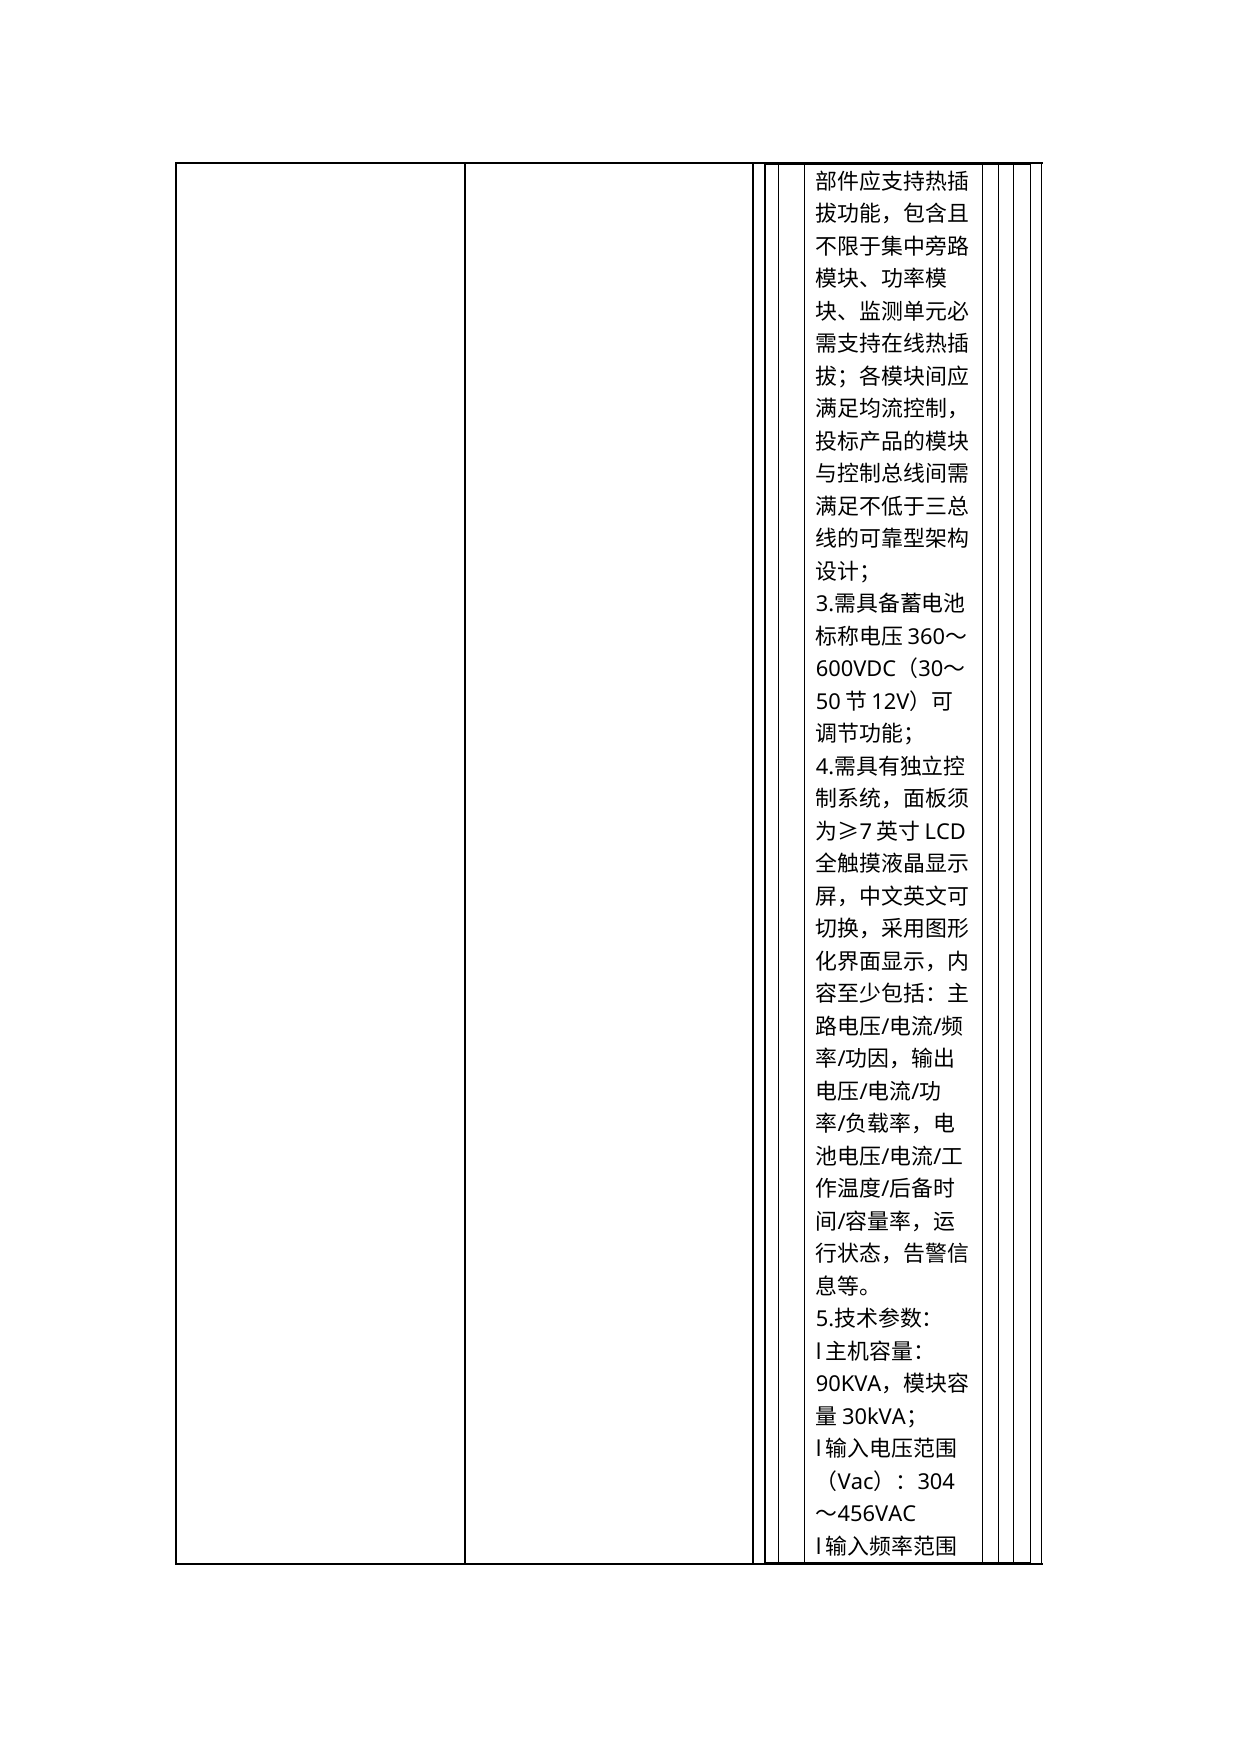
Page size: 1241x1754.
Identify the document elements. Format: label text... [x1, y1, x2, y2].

table_cell [754, 164, 764, 1563]
table_cell [805, 165, 982, 1562]
table_cell [1014, 165, 1030, 1562]
table_cell [766, 165, 778, 1562]
table_cell [779, 165, 804, 1562]
table_cell [466, 164, 752, 1563]
table_cell [999, 165, 1013, 1562]
table_cell [1031, 164, 1041, 1563]
table_cell [983, 165, 998, 1562]
table_cell 1 [177, 164, 464, 1563]
